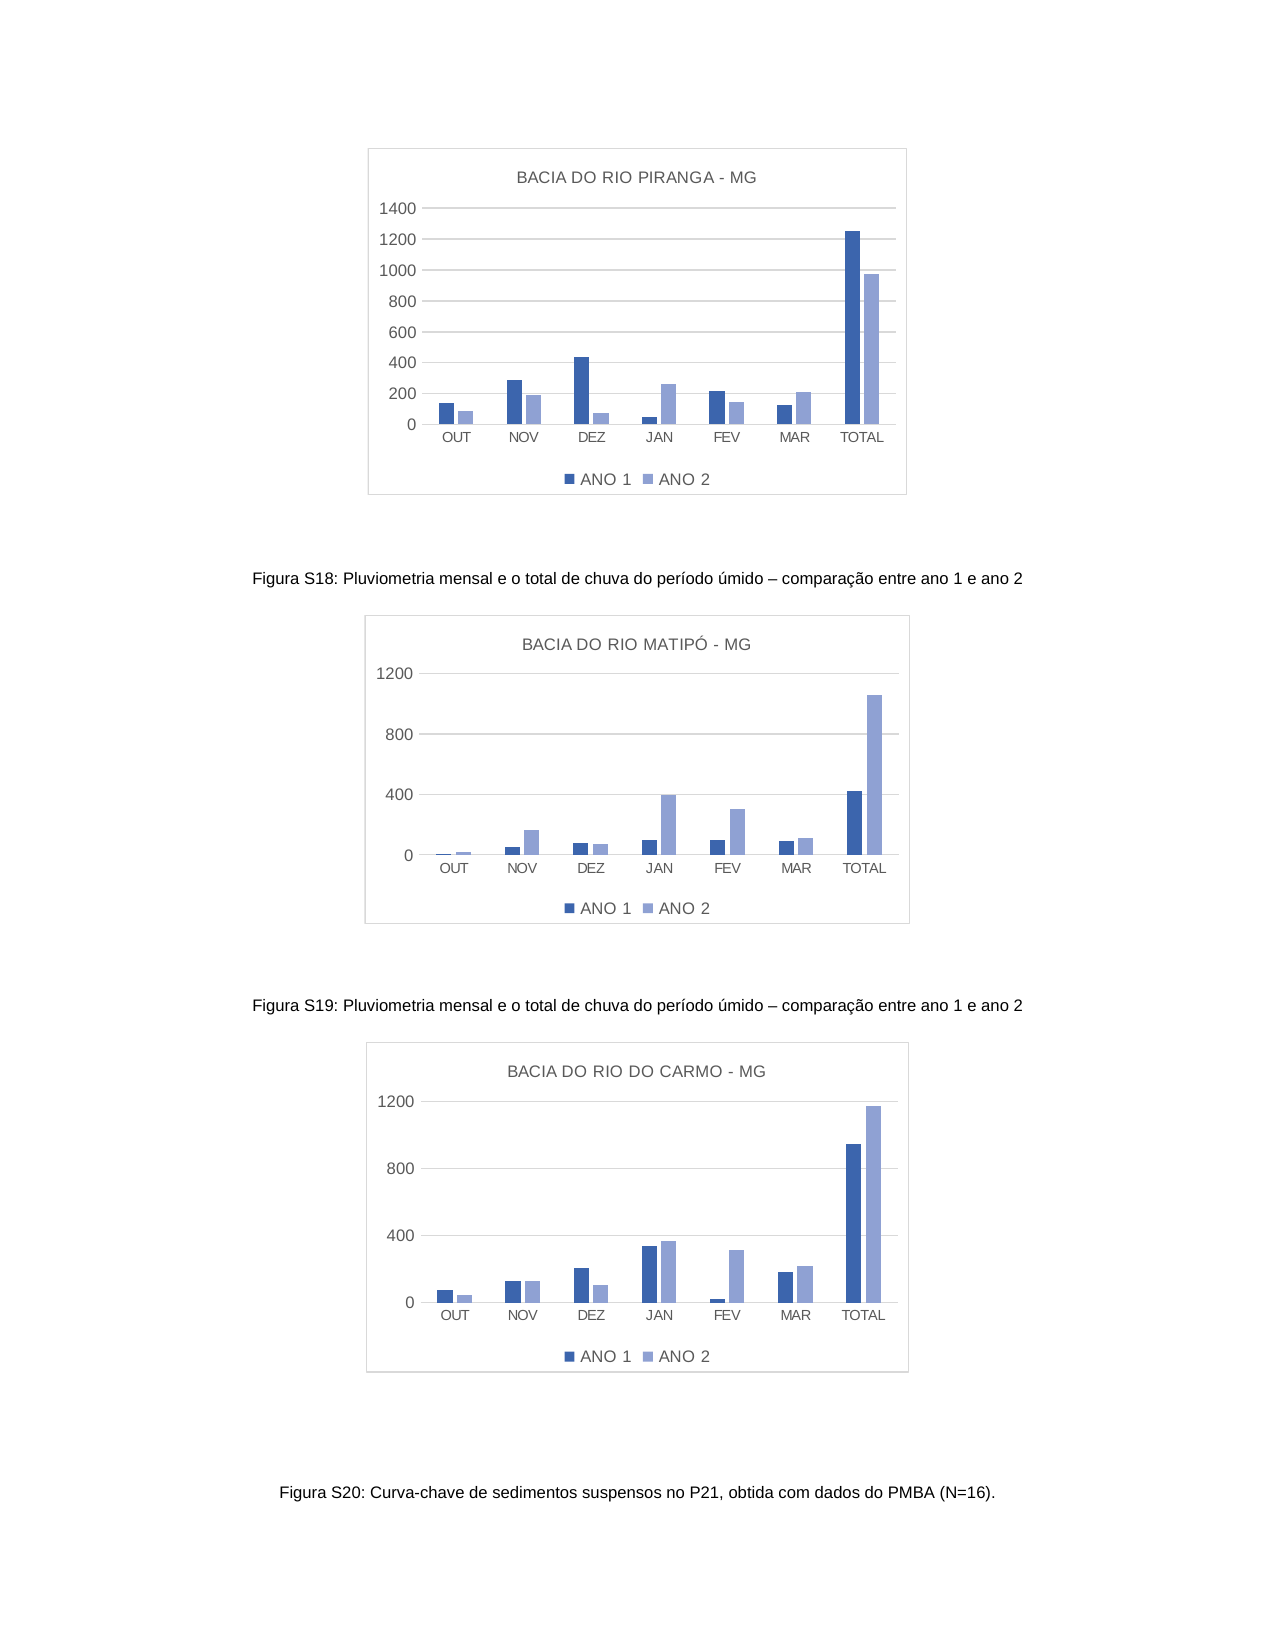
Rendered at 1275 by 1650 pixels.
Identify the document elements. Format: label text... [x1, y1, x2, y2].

text Figura S18: Pluviometria mensal e o total de chuva do período úmido – comparação entre ano 1 e ano 2 [177, 569, 1098, 588]
text Figura S19: Pluviometria mensal e o total de chuva do período úmido – comparação entre ano 1 e ano 2 [177, 996, 1098, 1015]
text Figura S20: Curva-chave de sedimentos suspensos no P21, obtida com dados do PMBA (N=16). [177, 1483, 1098, 1502]
